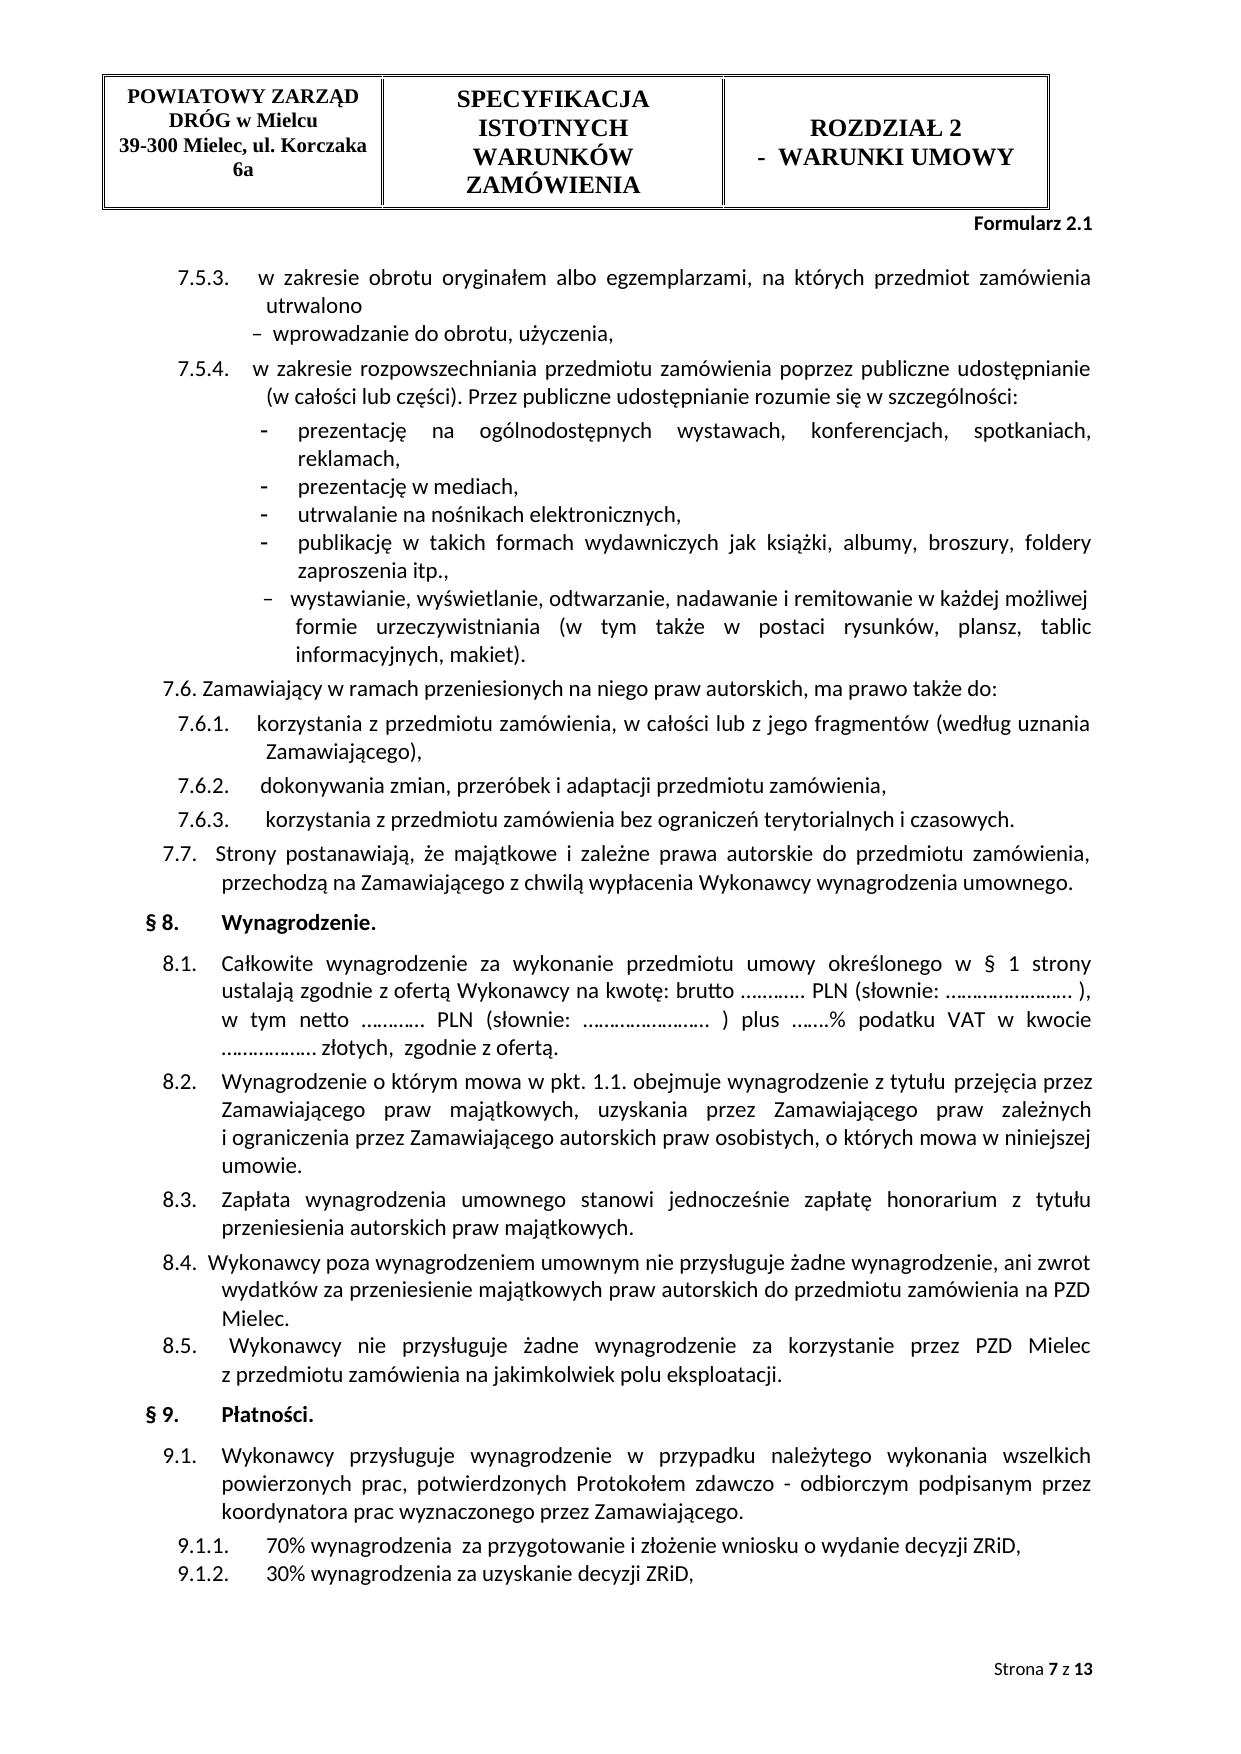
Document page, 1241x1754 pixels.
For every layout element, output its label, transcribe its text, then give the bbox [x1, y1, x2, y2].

list publikację w takich formach wydawniczych jak książki, albumy, broszury, foldery zaproszenia itp., [260, 528, 1093, 584]
text – wprowadzanie do obrotu, użyczenia, [251, 319, 1093, 347]
text – wystawianie, wyświetlanie, odtwarzanie, nadawanie i remitowanie w każdej możliwej formie urzeczywistniania (w tym także w postaci rysunków, plansz, tablic informacyjnych, makiet). [148, 584, 1093, 668]
list 70% wynagrodzenia za przygotowanie i złożenie wniosku o wydanie decyzji ZRiD, [177, 1531, 1093, 1559]
text 8.5. Wykonawcy nie przysługuje żadne wynagrodzenie za korzystanie przez PZD Mielec z przedmiotu zamówienia na jakimkolwiek polu eksploatacji. [162, 1332, 1093, 1388]
list prezentację w mediach, [260, 472, 1093, 500]
text 7.7. Strony postanawiają, że majątkowe i zależne prawa autorskie do przedmiotu zamówienia, przechodzą na Zamawiającego z chwilą wypłacenia Wykonawcy wynagrodzenia umownego. [162, 839, 1093, 896]
text 7.6.3. korzystania z przedmiotu zamówienia bez ograniczeń terytorialnych i czasowych. [177, 805, 1093, 833]
subtitle Wykonawcy przysługuje wynagrodzenie w przypadku należytego wykonania wszelkich powierzonych prac, potwierdzonych Protokołem zdawczo - odbiorczym podpisanym przez koordynatora prac wyznaczonego przez Zamawiającego. [162, 1441, 1093, 1525]
text 8.4. Wykonawcy poza wynagrodzeniem umownym nie przysługuje żadne wynagrodzenie, ani zwrot wydatków za przeniesienie majątkowych praw autorskich do przedmiotu zamówienia na PZD Mielec. [162, 1248, 1093, 1332]
list utrwalanie na nośnikach elektronicznych, [260, 500, 1093, 528]
text 7.6.1. korzystania z przedmiotu zamówienia, w całości lub z jego fragmentów (według uznania Zamawiającego), [177, 709, 1093, 765]
list prezentację na ogólnodostępnych wystawach, konferencjach, spotkaniach, reklamach, [260, 416, 1093, 472]
subtitle Płatności. [162, 1400, 1093, 1428]
list 30% wynagrodzenia za uzyskanie decyzji ZRiD, [177, 1559, 1093, 1587]
text 7.6.2. dokonywania zmian, przeróbek i adaptacji przedmiotu zamówienia, [177, 771, 1093, 799]
subtitle Zapłata wynagrodzenia umownego stanowi jednocześnie zapłatę honorarium z tytułu przeniesienia autorskich praw majątkowych. [162, 1185, 1093, 1241]
text 7.6. Zamawiający w ramach przeniesionych na niego praw autorskich, ma prawo także do: [162, 674, 1093, 702]
text 7.5.3. w zakresie obrotu oryginałem albo egzemplarzami, na których przedmiot zamówienia utrwalono [177, 263, 1093, 319]
text 7.5.4. w zakresie rozpowszechniania przedmiotu zamówienia poprzez publiczne udostępnianie (w całości lub części). Przez publiczne udostępnianie rozumie się w szczególności: [177, 354, 1093, 410]
subtitle Wynagrodzenie. [162, 908, 1093, 936]
subtitle Wynagrodzenie o którym mowa w pkt. 1.1. obejmuje wynagrodzenie z tytułu przejęcia przez Zamawiającego praw majątkowych, uzyskania przez Zamawiającego praw zależnych i ograniczenia przez Zamawiającego autorskich praw osobistych, o których mowa w niniejszej umowie. [162, 1067, 1093, 1179]
subtitle Całkowite wynagrodzenie za wykonanie przedmiotu umowy określonego w § 1 strony ustalają zgodnie z ofertą Wykonawcy na kwotę: brutto ….…….. PLN (słownie: …………………… ), w tym netto ………… PLN (słownie: …………………… ) plus …….% podatku VAT w kwocie ……………… złotych, zgodnie z ofertą. [162, 949, 1093, 1061]
